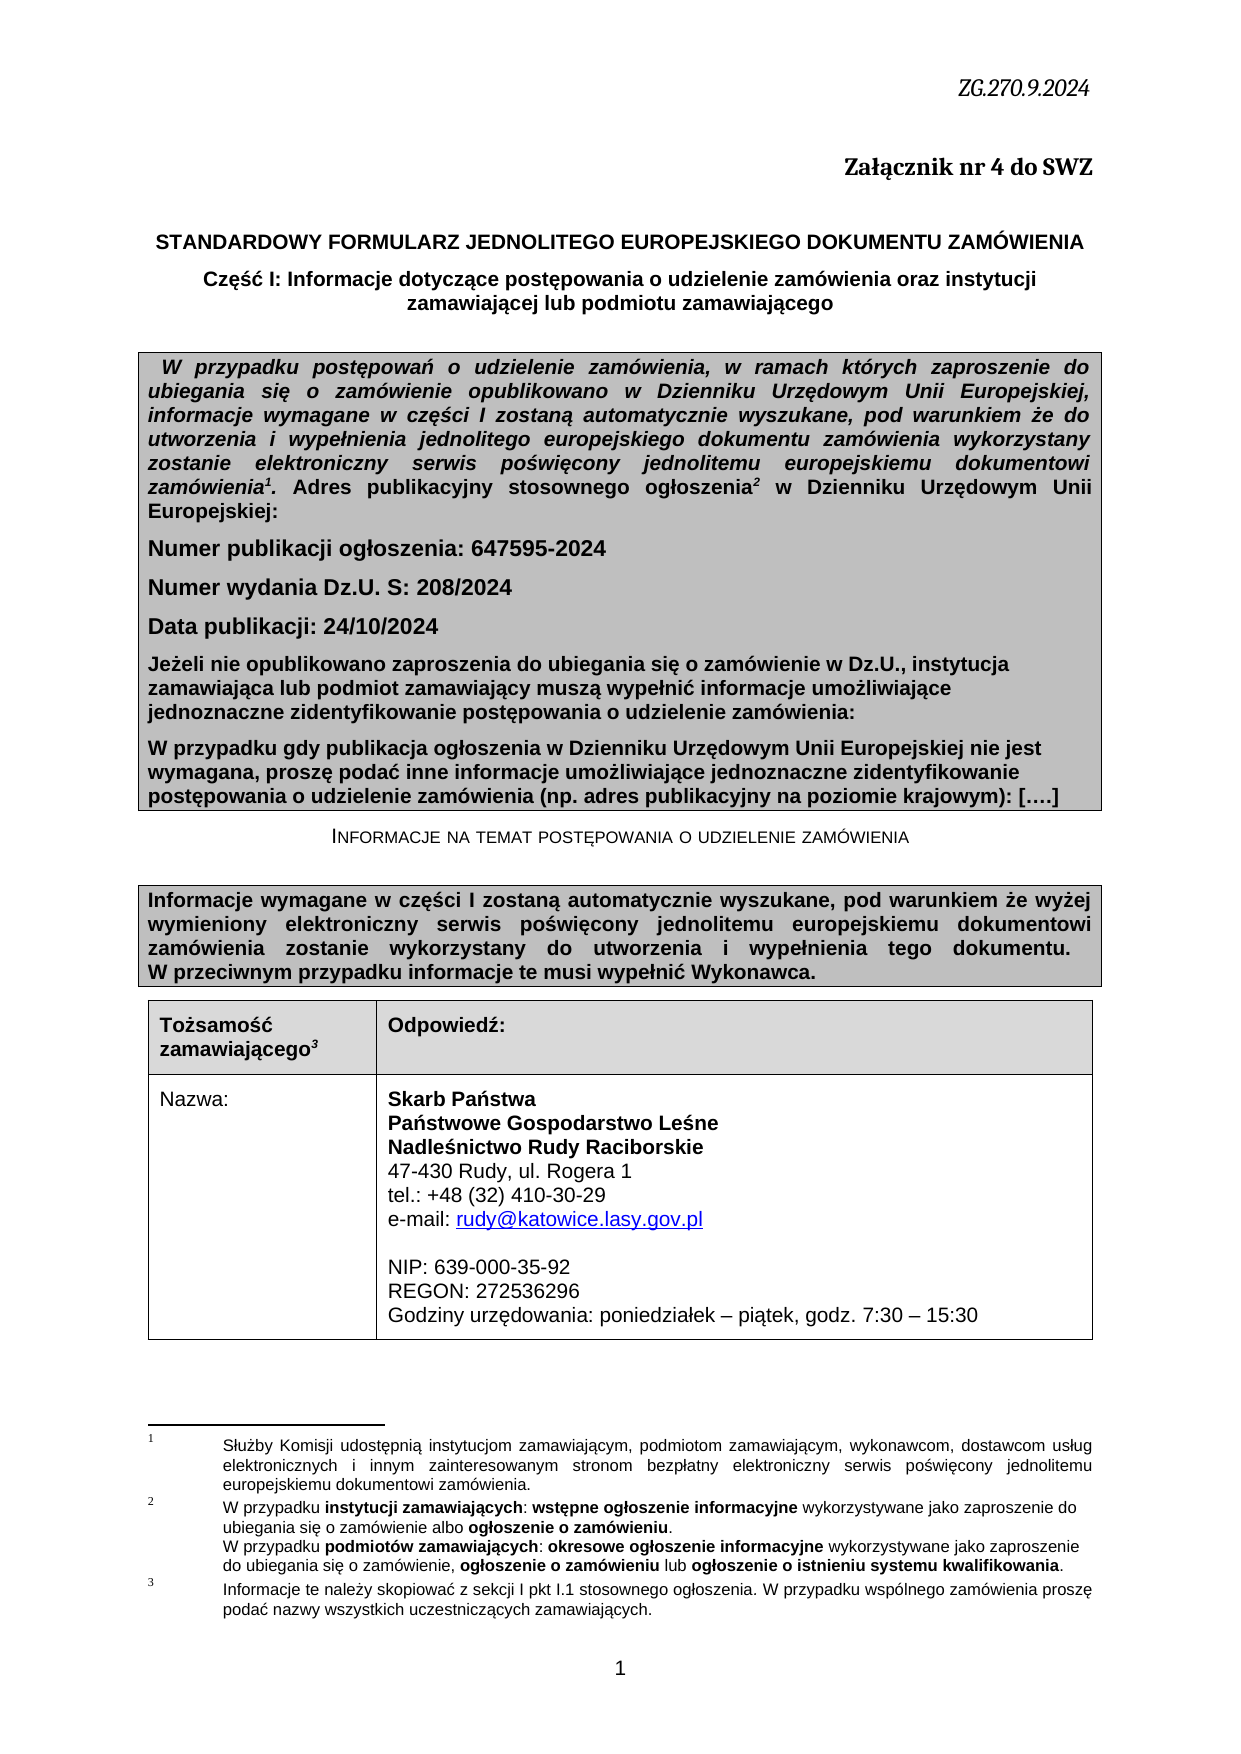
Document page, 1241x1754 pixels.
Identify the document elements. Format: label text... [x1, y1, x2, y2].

table_cell Nazwa: [149, 1075, 376, 1339]
text W przypadku postępowań o udzielenie zamówienia, w ramach których zaproszenie do ubiegania się o zamówienie opublikowano w Dzienniku Urzędowym Unii Europejskiej, informacje wymagane w części I zostaną automatycznie wyszukane, pod warunkiem że do utworzenia i wypełnienia jednolitego europejskiego dokumentu zamówienia wykorzystany zostanie elektroniczny serwis poświęcony jednolitemu europejskiemu dokumentowi zamówienia. Adres publikacyjny stosownego ogłoszenia w Dzienniku Urzędowym Unii Europejskiej: [139, 353, 1101, 523]
text W przypadku gdy publikacja ogłoszenia w Dzienniku Urzędowym Unii Europejskiej nie jest wymagana, proszę podać inne informacje umożliwiające jednoznaczne zidentyfikowanie postępowania o udzielenie zamówienia (np. adres publikacyjny na poziomie krajowym): [….] [139, 733, 1101, 810]
table_header Odpowiedź: [377, 1001, 1092, 1074]
text Informacje wymagane w części I zostaną automatycznie wyszukane, pod warunkiem że wyżej wymieniony elektroniczny serwis poświęcony jednolitemu europejskiemu dokumentowi zamówienia zostanie wykorzystany do utworzenia i wypełnienia tego dokumentu. W przeciwnym przypadku informacje te musi wypełnić Wykonawca. [139, 886, 1101, 986]
table_header Tożsamość zamawiającego [149, 1001, 376, 1074]
text Numer wydania Dz.U. S: 208/2024 [139, 571, 1101, 601]
text Jeżeli nie opublikowano zaproszenia do ubiegania się o zamówienie w Dz.U., instytucja zamawiająca lub podmiot zamawiający muszą wypełnić informacje umożliwiające jednoznaczne zidentyfikowanie postępowania o udzielenie zamówienia: [139, 649, 1101, 724]
title Informacje na temat postępowania o udzielenie zamówienia [148, 824, 1093, 848]
text Data publikacji: 24/10/2024 [139, 610, 1101, 639]
title Część I: Informacje dotyczące postępowania o udzielenie zamówienia oraz instytucji zamawiającej lub podmiotu zamawiającego [148, 267, 1093, 314]
text Numer publikacji ogłoszenia: 647595-2024 [139, 532, 1101, 562]
text Załącznik nr 4 do SWZ [148, 152, 1093, 181]
text Standardowy formularz jednolitego europejskiego dokumentu zamówienia [148, 230, 1093, 254]
table_cell Skarb Państwa Państwowe Gospodarstwo Leśne Nadleśnictwo Rudy Raciborskie 47-430 Rudy, ul. Rogera 1 tel.: +48 (32) 410-30-29 e-mail: rudy@katowice.lasy.gov.pl NIP: 639-000-35-92 REGON: 272536296 Godziny urzędowania: poniedziałek – piątek, godz. 7:30 – 15:30 [377, 1075, 1092, 1339]
